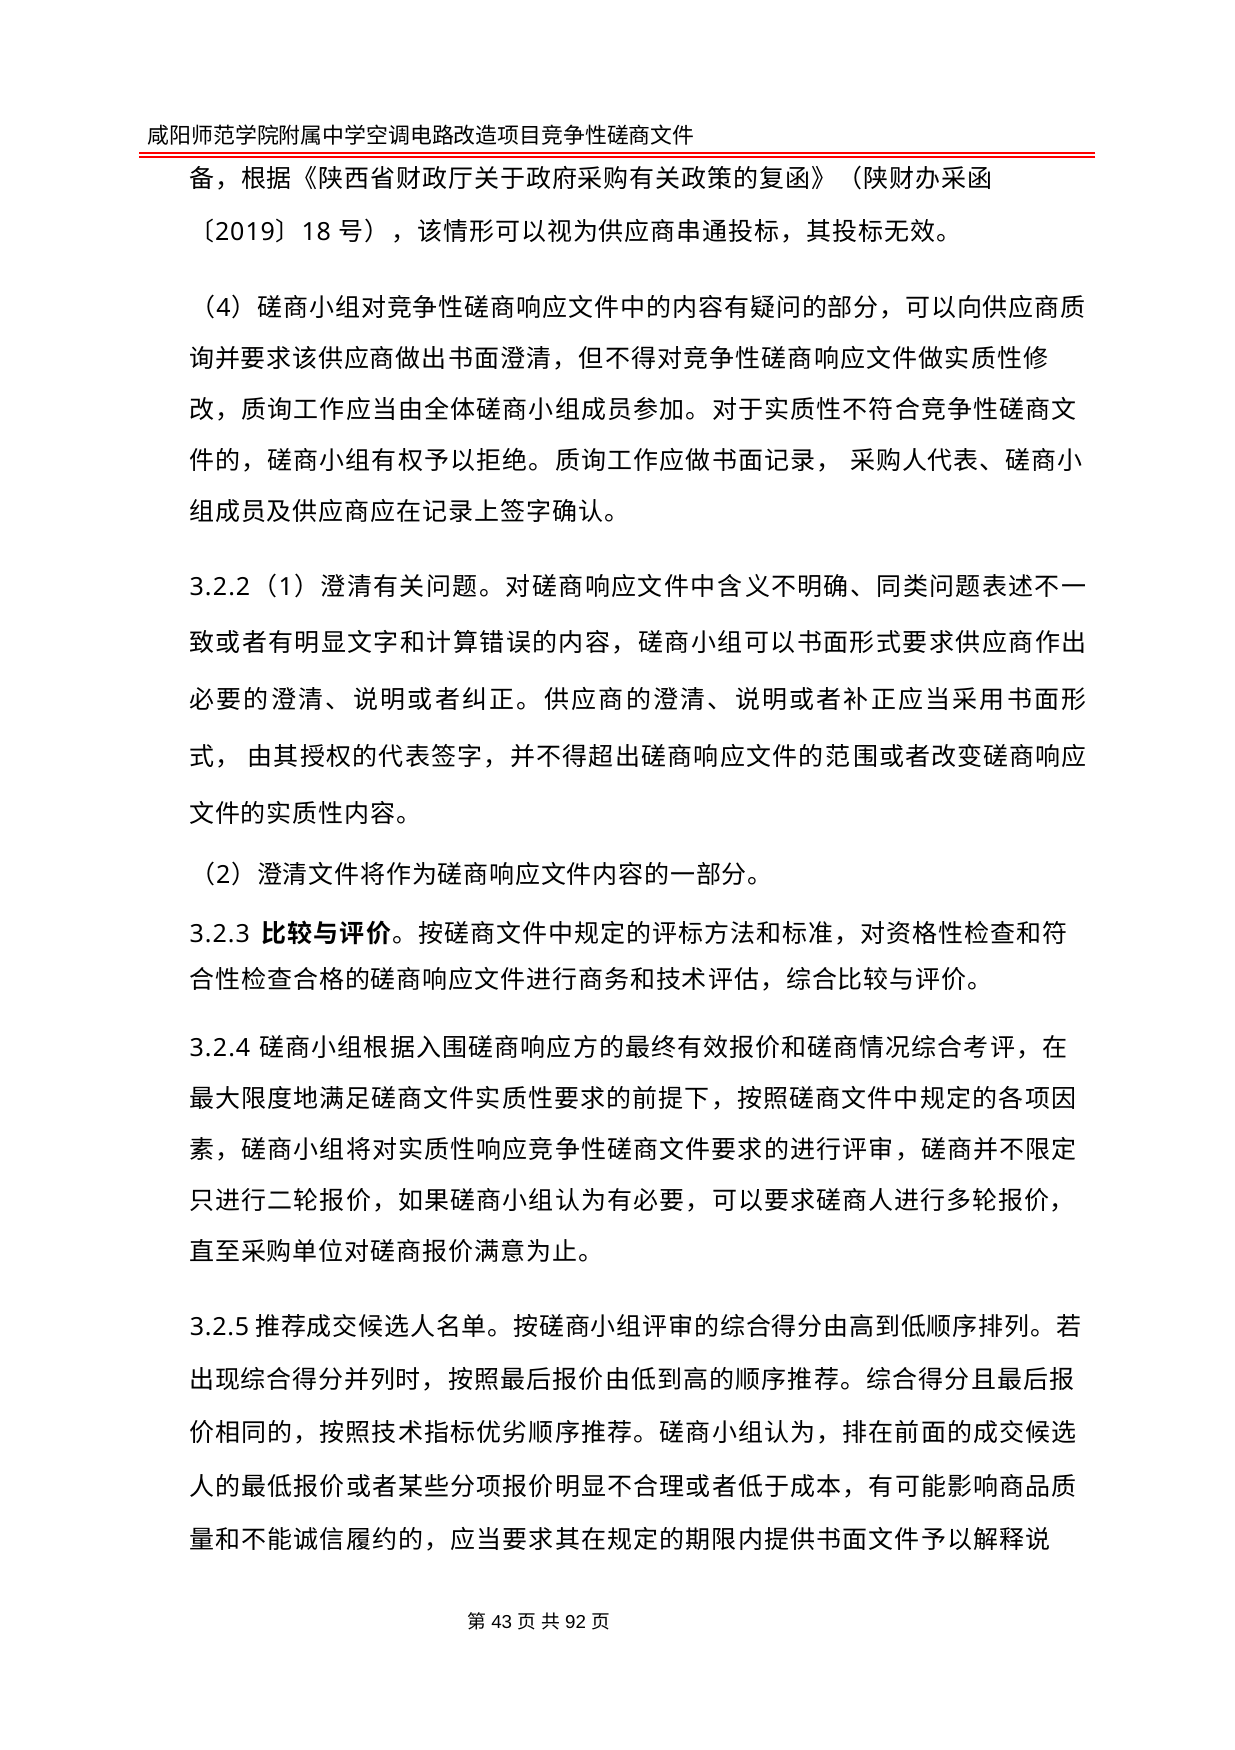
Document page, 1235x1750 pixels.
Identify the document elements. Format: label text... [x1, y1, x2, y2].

text 3.2.2（1）澄清有关问题。对磋商响应文件中含义不明确、同类问题表述不一致或者有明显文字和计算错误的内容，磋商小组可以书面形式要求供应商作出必要的澄清、说明或者纠正。供应商的澄清、说明或者补正应当采用书面形式， 由其授权的代表签字，并不得超出磋商响应文件的范围或者改变磋商响应文件的实质性内容。 [189, 566, 1087, 830]
text （2）澄清文件将作为磋商响应文件内容的一部分。 [190, 856, 1087, 891]
text 3.2.4 磋商小组根据入围磋商响应方的最终有效报价和磋商情况综合考评，在最大限度地满足磋商文件实质性要求的前提下，按照磋商文件中规定的各项因素，磋商小组将对实质性响应竞争性磋商文件要求的进行评审，磋商并不限定只进行二轮报价，如果磋商小组认为有必要，可以要求磋商人进行多轮报价，直至采购单位对磋商报价满意为止。 [189, 1028, 1087, 1268]
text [189, 158, 1087, 247]
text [189, 1306, 1087, 1556]
text 3.2.3 比较与评价。按磋商文件中规定的评标方法和标准，对资格性检查和符合性检查合格的磋商响应文件进行商务和技术评估，综合比较与评价。 [189, 914, 1087, 995]
text （4）磋商小组对竞争性磋商响应文件中的内容有疑问的部分，可以向供应商质询并要求该供应商做出书面澄清，但不得对竞争性磋商响应文件做实质性修改，质询工作应当由全体磋商小组成员参加。对于实质性不符合竞争性磋商文件的，磋商小组有权予以拒绝。质询工作应做书面记录， 采购人代表、磋商小组成员及供应商应在记录上签字确认。 [189, 288, 1087, 528]
